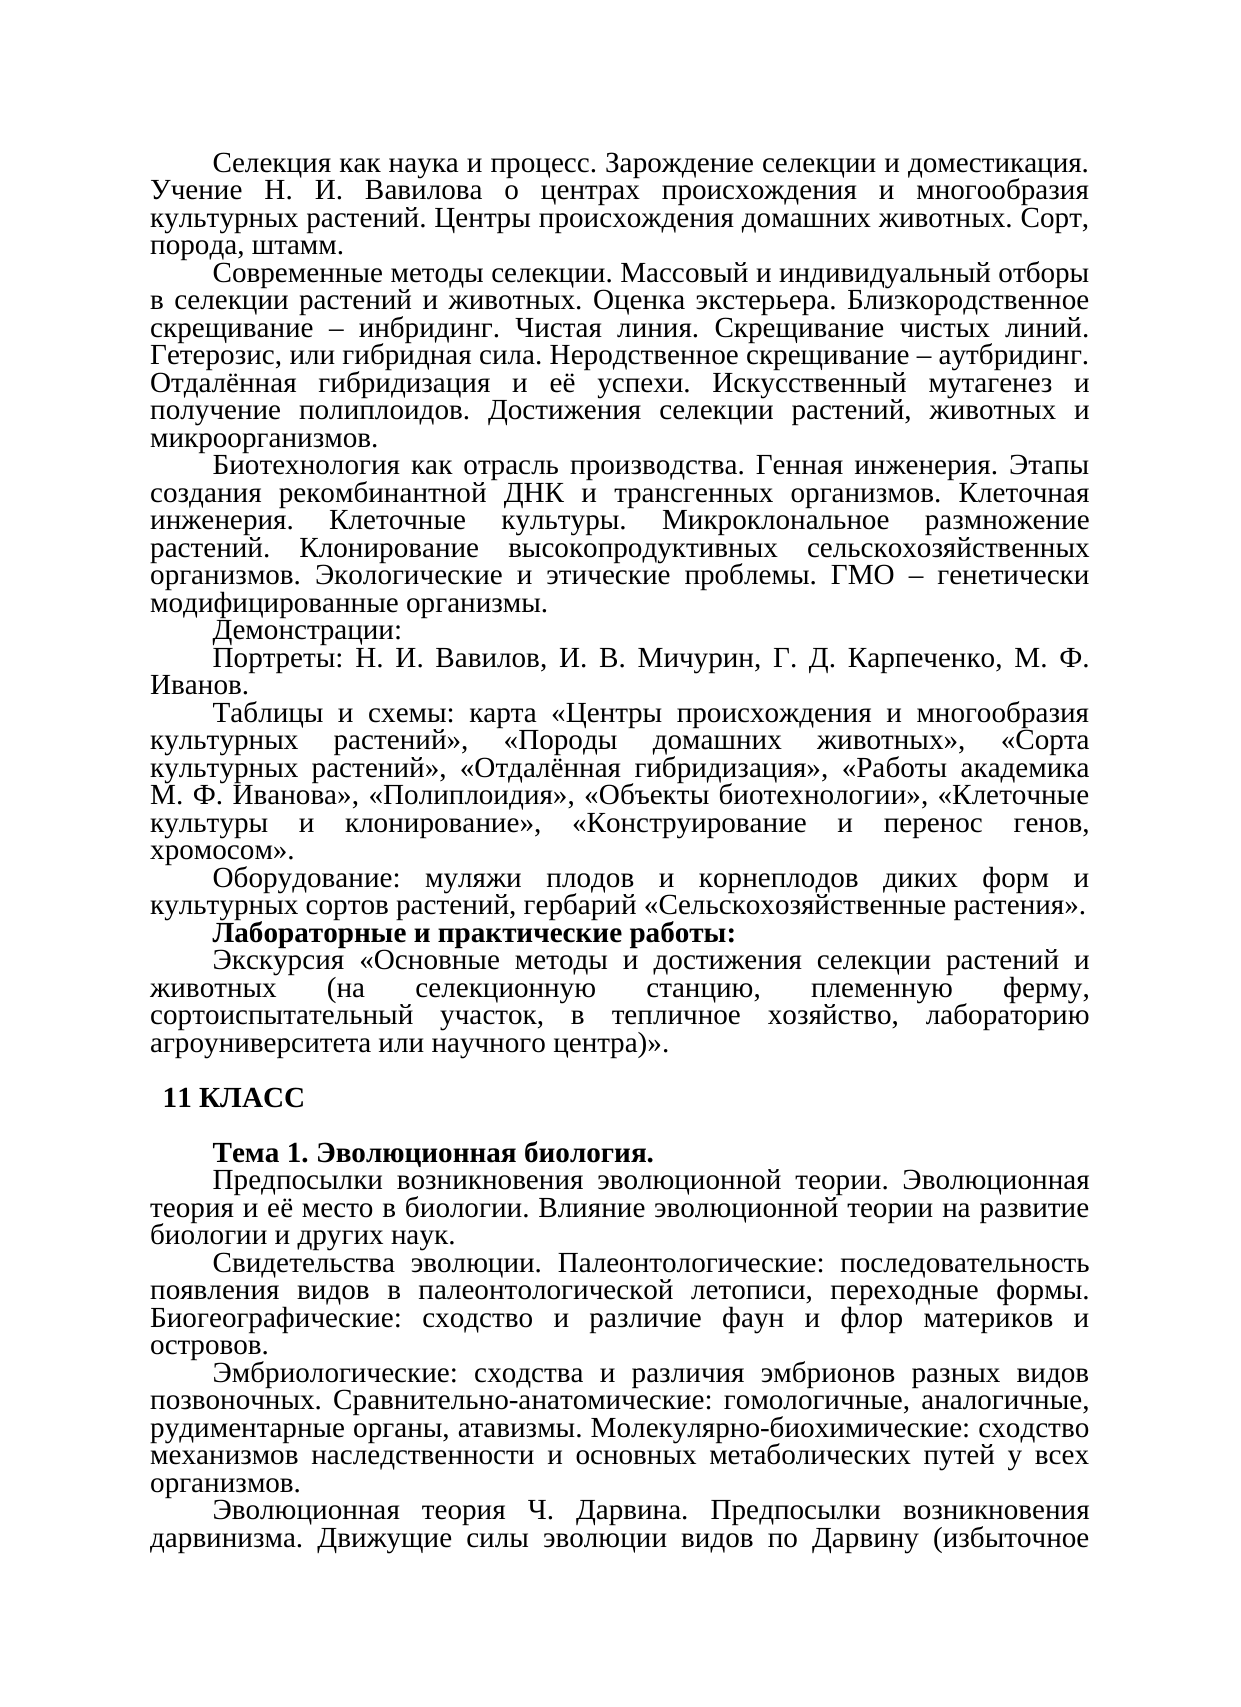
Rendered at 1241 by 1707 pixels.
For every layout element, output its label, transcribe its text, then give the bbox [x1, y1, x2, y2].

text Биотехнология как отрасль производства. Генная инженерия. Этапы создания рекомбинантной ДНК и трансгенных организмов. Клеточная инженерия. Клеточные культуры. Микроклональное размножение растений. Клонирование высокопродуктивных сельскохозяйственных организмов. Экологические и этические проблемы. ГМО – генетически модифицированные организмы. [150, 452, 1090, 617]
text Портреты: Н. И. Вавилов, И. В. Мичурин, Г. Д. Карпеченко, М. Ф. Иванов. [150, 645, 1090, 700]
text Селекция как наука и процесс. Зарождение селекции и доместикация. Учение Н. И. Вавилова о центрах происхождения и многообразия культурных растений. Центры происхождения домашних животных. Сорт, порода, штамм. [150, 150, 1090, 260]
text Таблицы и схемы: карта «Центры происхождения и многообразия культурных растений», «Породы домашних животных», «Сорта культурных растений», «Отдалённая гибридизация», «Работы академика М. Ф. Иванова», «Полиплоидия», «Объекты биотехнологии», «Клеточные культуры и клонирование», «Конструирование и перенос генов, хромосом». [150, 700, 1090, 865]
text Современные методы селекции. Массовый и индивидуальный отборы в селекции растений и животных. Оценка экстерьера. Близкородственное скрещивание – инбридинг. Чистая линия. Скрещивание чистых линий. Гетерозис, или гибридная сила. Неродственное скрещивание – аутбридинг. Отдалённая гибридизация и её успехи. Искусственный мутагенез и получение полиплоидов. Достижения селекции растений, животных и микроорганизмов. [150, 260, 1090, 452]
text Лабораторные и практические работы: [150, 920, 1090, 947]
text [150, 1497, 1090, 1552]
text Демонстрации: [150, 617, 1090, 645]
text Предпосылки возникновения эволюционной теории. Эволюционная теория и её место в биологии. Влияние эволюционной теории на развитие биологии и других наук. [150, 1167, 1090, 1250]
text Тема 1. Эволюционная биология. [150, 1140, 1090, 1167]
text Эмбриологические: сходства и различия эмбрионов разных видов позвоночных. Сравнительно-анатомические: гомологичные, аналогичные, рудиментарные органы, атавизмы. Молекулярно-биохимические: сходство механизмов наследственности и основных метаболических путей у всех организмов. [150, 1360, 1090, 1497]
text Экскурсия «Основные методы и достижения селекции растений и животных (на селекционную станцию, племенную ферму, сортоиспытательный участок, в тепличное хозяйство, лабораторию агроуниверситета или научного центра)». [150, 947, 1090, 1057]
text Свидетельства эволюции. Палеонтологические: последовательность появления видов в палеонтологической летописи, переходные формы. Биогеографические: сходство и различие фаун и флор материков и островов. [150, 1250, 1090, 1360]
text 11 КЛАСС [162, 1085, 1090, 1112]
text Оборудование: муляжи плодов и корнеплодов диких форм и культурных сортов растений, гербарий «Сельскохозяйственные растения». [150, 865, 1090, 920]
